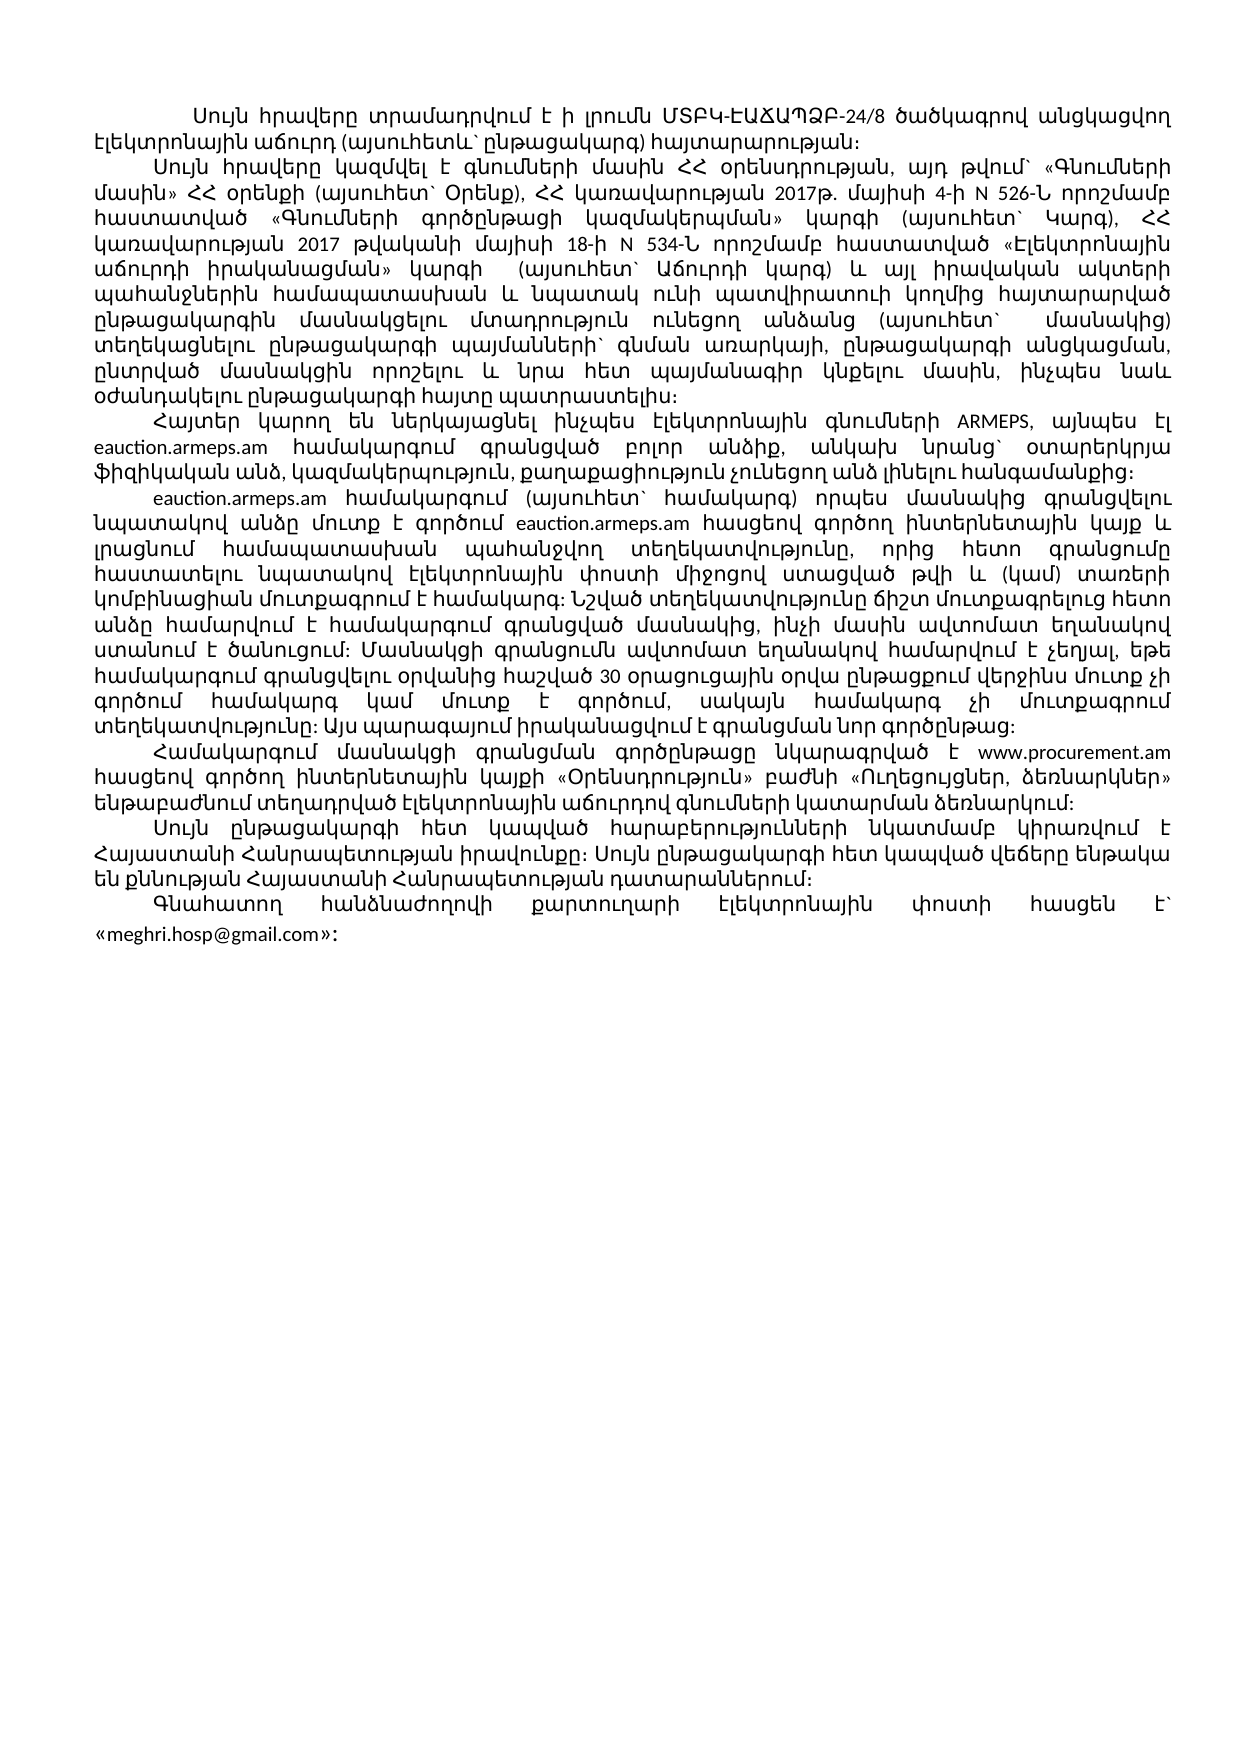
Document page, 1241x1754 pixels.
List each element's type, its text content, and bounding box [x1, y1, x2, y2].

text Սույն հրավերը կազմվել է գնումների մասին ՀՀ օրենսդրության, այդ թվում` «Գնումների մասին» ՀՀ օրենքի (այսուհետ` Օրենք), ՀՀ կառավարության 2017թ. մայիսի 4-ի N 526-Ն որոշմամբ հաստատված «Գնումների գործընթացի կազմակերպման» կարգի (այսուհետ` Կարգ), ՀՀ կառավարության 2017 թվականի մայիսի 18-ի N 534-Ն որոշմամբ հաստատված «Էլեկտրոնային աճուրդի իրականացման» կարգի (այսուհետ` Աճուրդի կարգ) և այլ իրավական ակտերի պահանջներին համապատասխան և նպատակ ունի պատվիրատուի կողմից հայտարարված ընթացակարգին մասնակցելու մտադրություն ունեցող անձանց (այսուհետ` մասնակից) տեղեկացնելու ընթացակարգի պայմանների` գնման առարկայի, ընթացակարգի անցկացման, ընտրված մասնակցին որոշելու և նրա հետ պայմանագիր կնքելու մասին, ինչպես նաև օժանդակելու ընթացակարգի հայտը պատրաստելիս։ [94, 154, 1171, 409]
text Գնահատող հանձնաժողովի քարտուղարի էլեկտրոնային փոստի հասցեն է` «meghri.hosp@gmail.com»: [94, 892, 1171, 948]
text Սույն հրավերը տրամադրվում է ի լրումն ՄՏԲԿ-ԷԱՃԱՊՁԲ-24/8 ծածկագրով անցկացվող էլեկտրոնային աճուրդ (այսուհետև` ընթացակարգ) հայտարարության։ [94, 104, 1171, 154]
text eauction.armeps.am համակարգում (այսուհետ` համակարգ) որպես մասնակից գրանցվելու նպատակով անձը մուտք է գործում eauction.armeps.am հասցեով գործող ինտերնետային կայք և լրացնում համապատասխան պահանջվող տեղեկատվությունը, որից հետո գրանցումը հաստատելու նպատակով էլեկտրոնային փոստի միջոցով ստացված թվի և (կամ) տառերի կոմբինացիան մուտքագրում է համակարգ: Նշված տեղեկատվությունը ճիշտ մուտքագրելուց հետո անձը համարվում է համակարգում գրանցված մասնակից, ինչի մասին ավտոմատ եղանակով ստանում է ծանուցում: Մասնակցի գրանցումն ավտոմատ եղանակով համարվում է չեղյալ, եթե համակարգում գրանցվելու օրվանից հաշված 30 օրացուցային օրվա ընթացքում վերջինս մուտք չի գործում համակարգ կամ մուտք է գործում, սակայն համակարգ չի մուտքագրում տեղեկատվությունը: Այս պարագայում իրականացվում է գրանցման նոր գործընթաց: [94, 485, 1171, 739]
text Սույն ընթացակարգի հետ կապված հարաբերությունների նկատմամբ կիրառվում է Հայաստանի Հանրապետության իրավունքը։ Սույն ընթացակարգի հետ կապված վեճերը ենթակա են քննության Հայաստանի Հանրապետության դատարաններում։ [94, 815, 1171, 892]
text Հայտեր կարող են ներկայացնել ինչպես էլեկտրոնային գնումների ARMEPS, այնպես էլ eauction.armeps.am համակարգում գրանցված բոլոր անձիք, անկախ նրանց` օտարերկրյա ֆիզիկական անձ, կազմակերպություն, քաղաքացիություն չունեցող անձ լինելու հանգամանքից։ [94, 409, 1171, 485]
text Համակարգում մասնակցի գրանցման գործընթացը նկարագրված է www.procurement.am հասցեով գործող ինտերնետային կայքի «Օրենսդրություն» բաժնի «Ուղեցույցներ, ձեռնարկներ» ենթաբաժնում տեղադրված էլեկտրոնային աճուրդով գնումների կատարման ձեռնարկում: [94, 739, 1171, 815]
